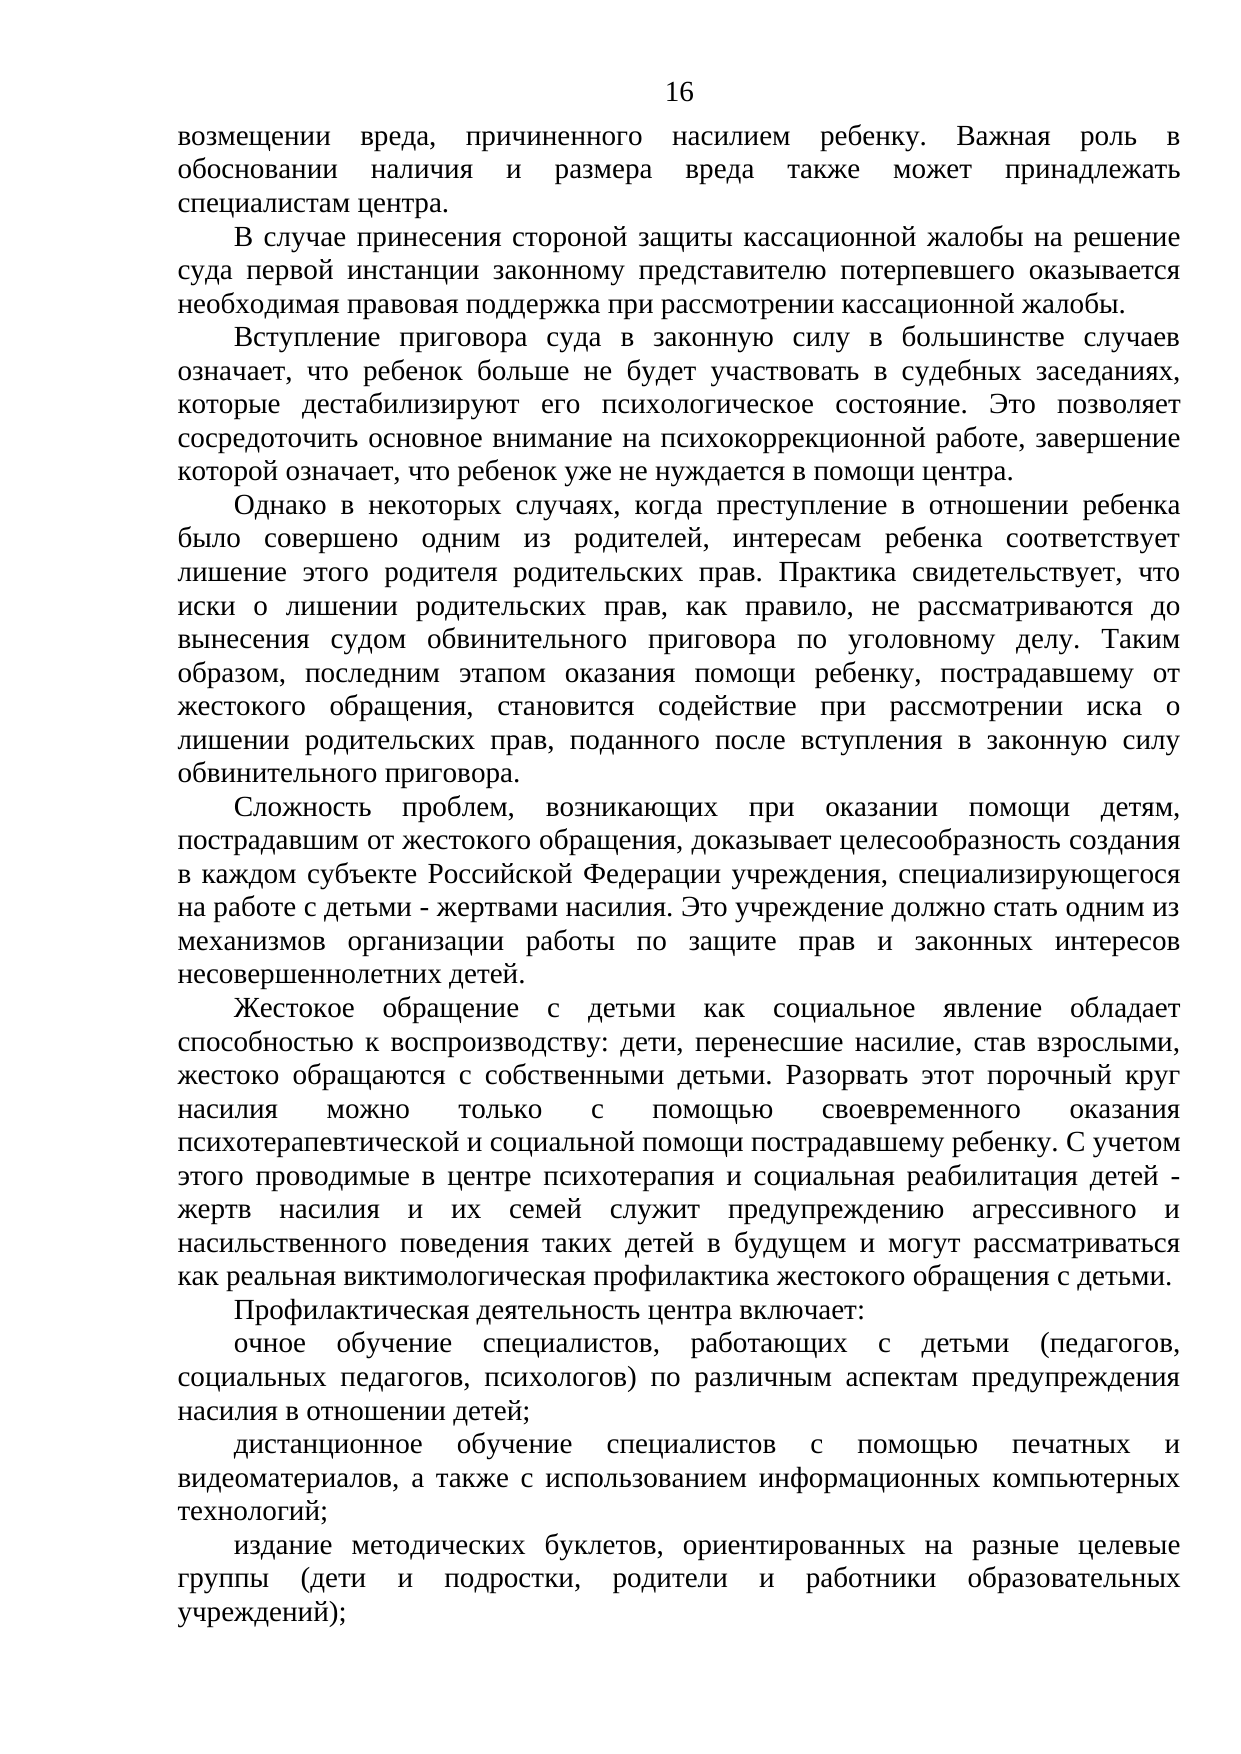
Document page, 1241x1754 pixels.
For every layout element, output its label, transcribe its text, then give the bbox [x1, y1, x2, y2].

text Однако в некоторых случаях, когда преступление в отношении ребенка было совершено одним из родителей, интересам ребенка соответствует лишение этого родителя родительских прав. Практика свидетельствует, что иски о лишении родительских прав, как правило, не рассматриваются до вынесения судом обвинительного приговора по уголовному делу. Таким образом, последним этапом оказания помощи ребенку, пострадавшему от жестокого обращения, становится содействие при рассмотрении иска о лишении родительских прав, поданного после вступления в законную силу обвинительного приговора. [177, 487, 1181, 789]
text дистанционное обучение специалистов с помощью печатных и видеоматериалов, а также с использованием информационных компьютерных технологий; [177, 1426, 1181, 1527]
text Сложность проблем, возникающих при оказании помощи детям, пострадавшим от жестокого обращения, доказывает целесообразность создания в каждом субъекте Российской Федерации учреждения, специализирующегося на работе с детьми - жертвами насилия. Это учреждение должно стать одним из механизмов организации работы по защите прав и законных интересов несовершеннолетних детей. [177, 789, 1181, 990]
text издание методических буклетов, ориентированных на разные целевые группы (дети и подростки, родители и работники образовательных учреждений); [177, 1527, 1181, 1627]
text В случае принесения стороной защиты кассационной жалобы на решение суда первой инстанции законному представителю потерпевшего оказывается необходимая правовая поддержка при рассмотрении кассационной жалобы. [177, 219, 1181, 319]
text Профилактическая деятельность центра включает: [177, 1292, 1181, 1326]
text очное обучение специалистов, работающих с детьми (педагогов, социальных педагогов, психологов) по различным аспектам предупреждения насилия в отношении детей; [177, 1326, 1181, 1426]
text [177, 118, 1181, 219]
text Вступление приговора суда в законную силу в большинстве случаев означает, что ребенок больше не будет участвовать в судебных заседаниях, которые дестабилизируют его психологическое состояние. Это позволяет сосредоточить основное внимание на психокоррекционной работе, завершение которой означает, что ребенок уже не нуждается в помощи центра. [177, 319, 1181, 487]
text Жестокое обращение с детьми как социальное явление обладает способностью к воспроизводству: дети, перенесшие насилие, став взрослыми, жестоко обращаются с собственными детьми. Разорвать этот порочный круг насилия можно только с помощью своевременного оказания психотерапевтической и социальной помощи пострадавшему ребенку. С учетом этого проводимые в центре психотерапия и социальная реабилитация детей - жертв насилия и их семей служит предупреждению агрессивного и насильственного поведения таких детей в будущем и могут рассматриваться как реальная виктимологическая профилактика жестокого обращения с детьми. [177, 990, 1181, 1292]
